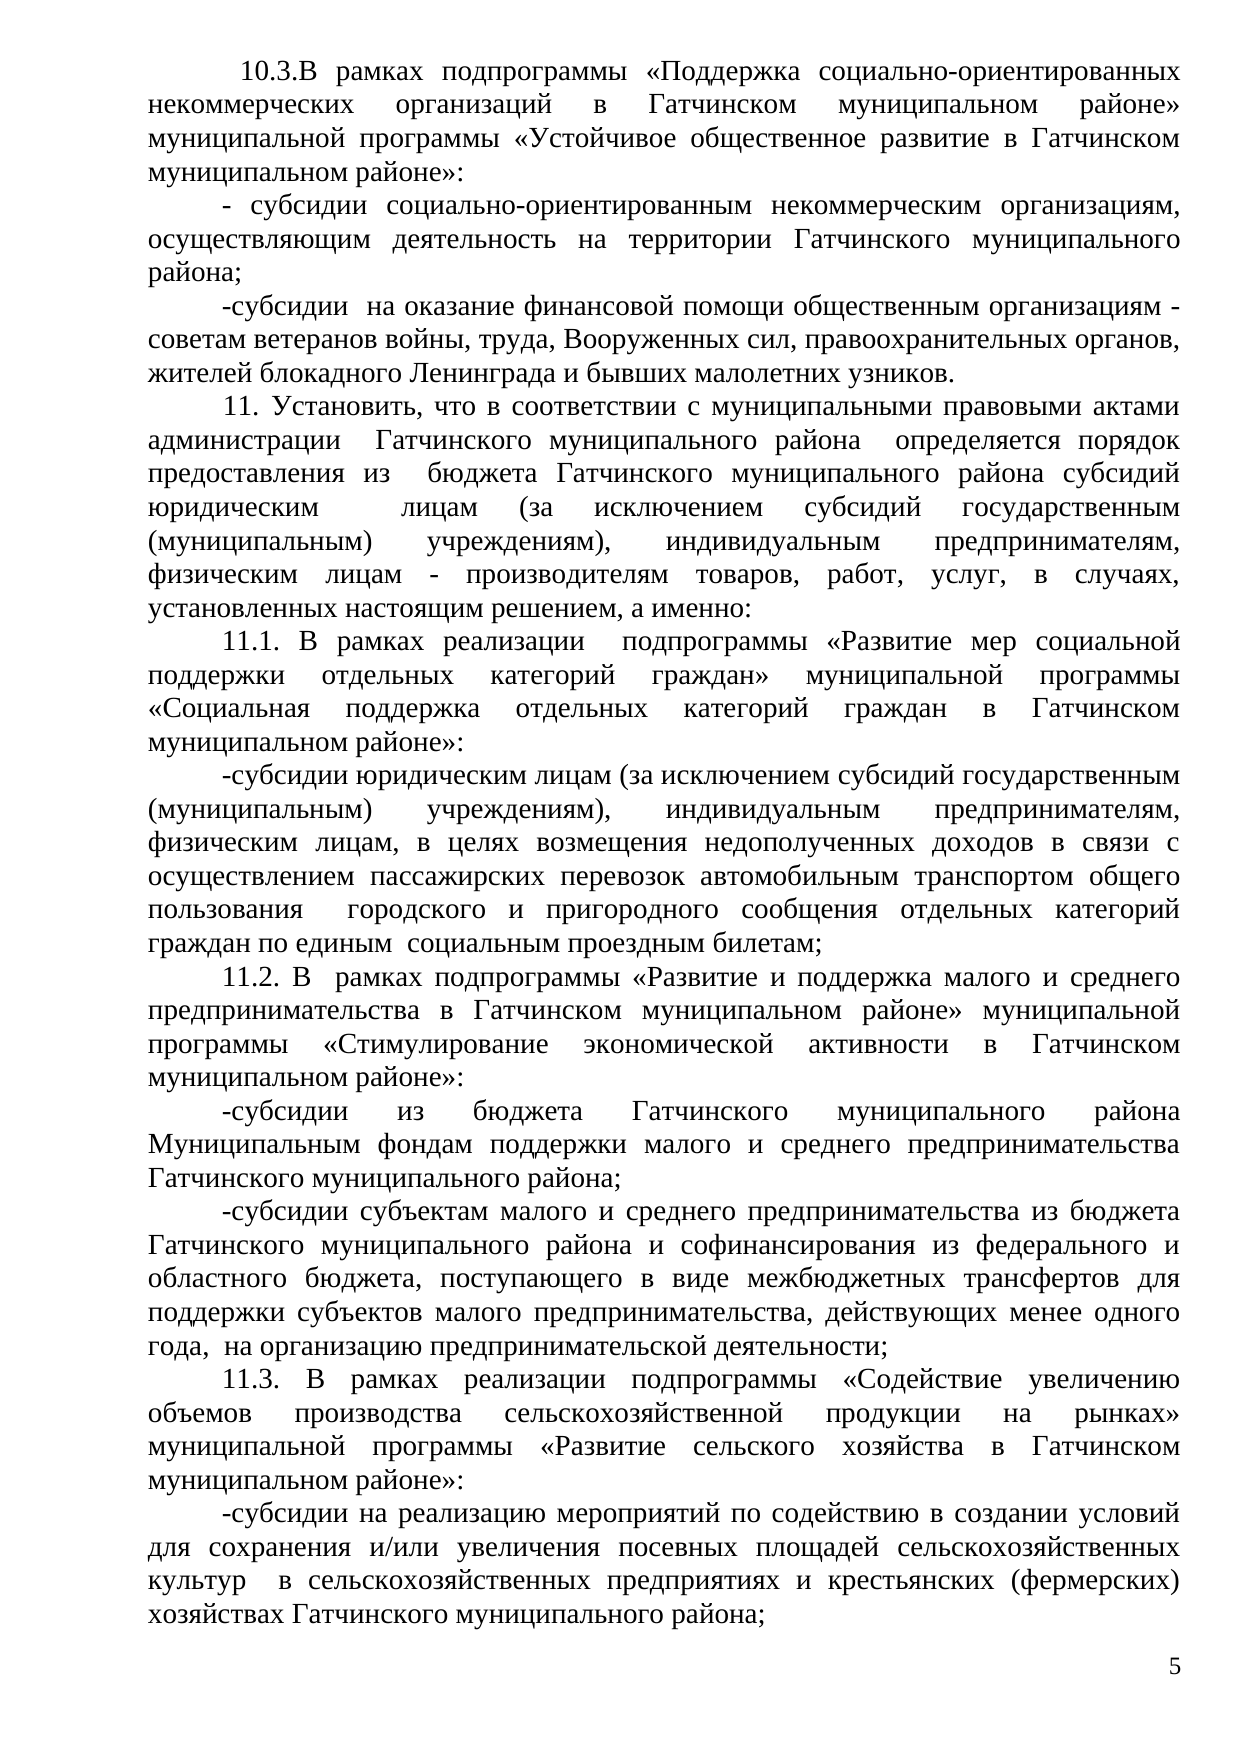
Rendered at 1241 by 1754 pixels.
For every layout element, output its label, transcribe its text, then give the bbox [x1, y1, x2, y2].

text 11.3. В рамках реализации подпрограммы «Содействие увеличению объемов производства сельскохозяйственной продукции на рынках» муниципальной программы «Развитие сельского хозяйства в Гатчинском муниципальном районе»: [148, 1361, 1181, 1495]
text -субсидии юридическим лицам (за исключением субсидий государственным (муниципальным) учреждениям), индивидуальным предпринимателям, физическим лицам, в целях возмещения недополученных доходов в связи с осуществлением пассажирских перевозок автомобильным транспортом общего пользования городского и пригородного сообщения отдельных категорий граждан по единым социальным проездным билетам; [148, 757, 1181, 959]
text 11.2. В рамках подпрограммы «Развитие и поддержка малого и среднего предпринимательства в Гатчинском муниципальном районе» муниципальной программы «Стимулирование экономической активности в Гатчинском муниципальном районе»: [148, 959, 1181, 1093]
text - субсидии социально-ориентированным некоммерческим организациям, осуществляющим деятельность на территории Гатчинского муниципального района; [148, 187, 1181, 288]
text -субсидии субъектам малого и среднего предпринимательства из бюджета Гатчинского муниципального района и софинансирования из федерального и областного бюджета, поступающего в виде межбюджетных трансфертов для поддержки субъектов малого предпринимательства, действующих менее одного года, на организацию предпринимательской деятельности; [148, 1193, 1181, 1361]
list Установить, что в соответствии с муниципальными правовыми актами администрации Гатчинского муниципального района определяется порядок предоставления из бюджета Гатчинского муниципального района субсидий юридическим лицам (за исключением субсидий государственным (муниципальным) учреждениям), индивидуальным предпринимателям, физическим лицам - производителям товаров, работ, услуг, в случаях, установленных настоящим решением, а именно: [148, 388, 1181, 623]
text -субсидии на реализацию мероприятий по содействию в создании условий для сохранения и/или увеличения посевных площадей сельскохозяйственных культур в сельскохозяйственных предприятиях и крестьянских (фермерских) хозяйствах Гатчинского муниципального района; [148, 1495, 1181, 1629]
text -субсидии из бюджета Гатчинского муниципального района Муниципальным фондам поддержки малого и среднего предпринимательства Гатчинского муниципального района; [148, 1093, 1181, 1193]
text 10.3.В рамках подпрограммы «Поддержка социально-ориентированных некоммерческих организаций в Гатчинском муниципальном районе» муниципальной программы «Устойчивое общественное развитие в Гатчинском муниципальном районе»: [148, 53, 1181, 187]
text -субсидии на оказание финансовой помощи общественным организациям - советам ветеранов войны, труда, Вооруженных сил, правоохранительных органов, жителей блокадного Ленинграда и бывших малолетних узников. [148, 288, 1181, 388]
text 11.1. В рамках реализации подпрограммы «Развитие мер социальной поддержки отдельных категорий граждан» муниципальной программы «Социальная поддержка отдельных категорий граждан в Гатчинском муниципальном районе»: [148, 623, 1181, 757]
